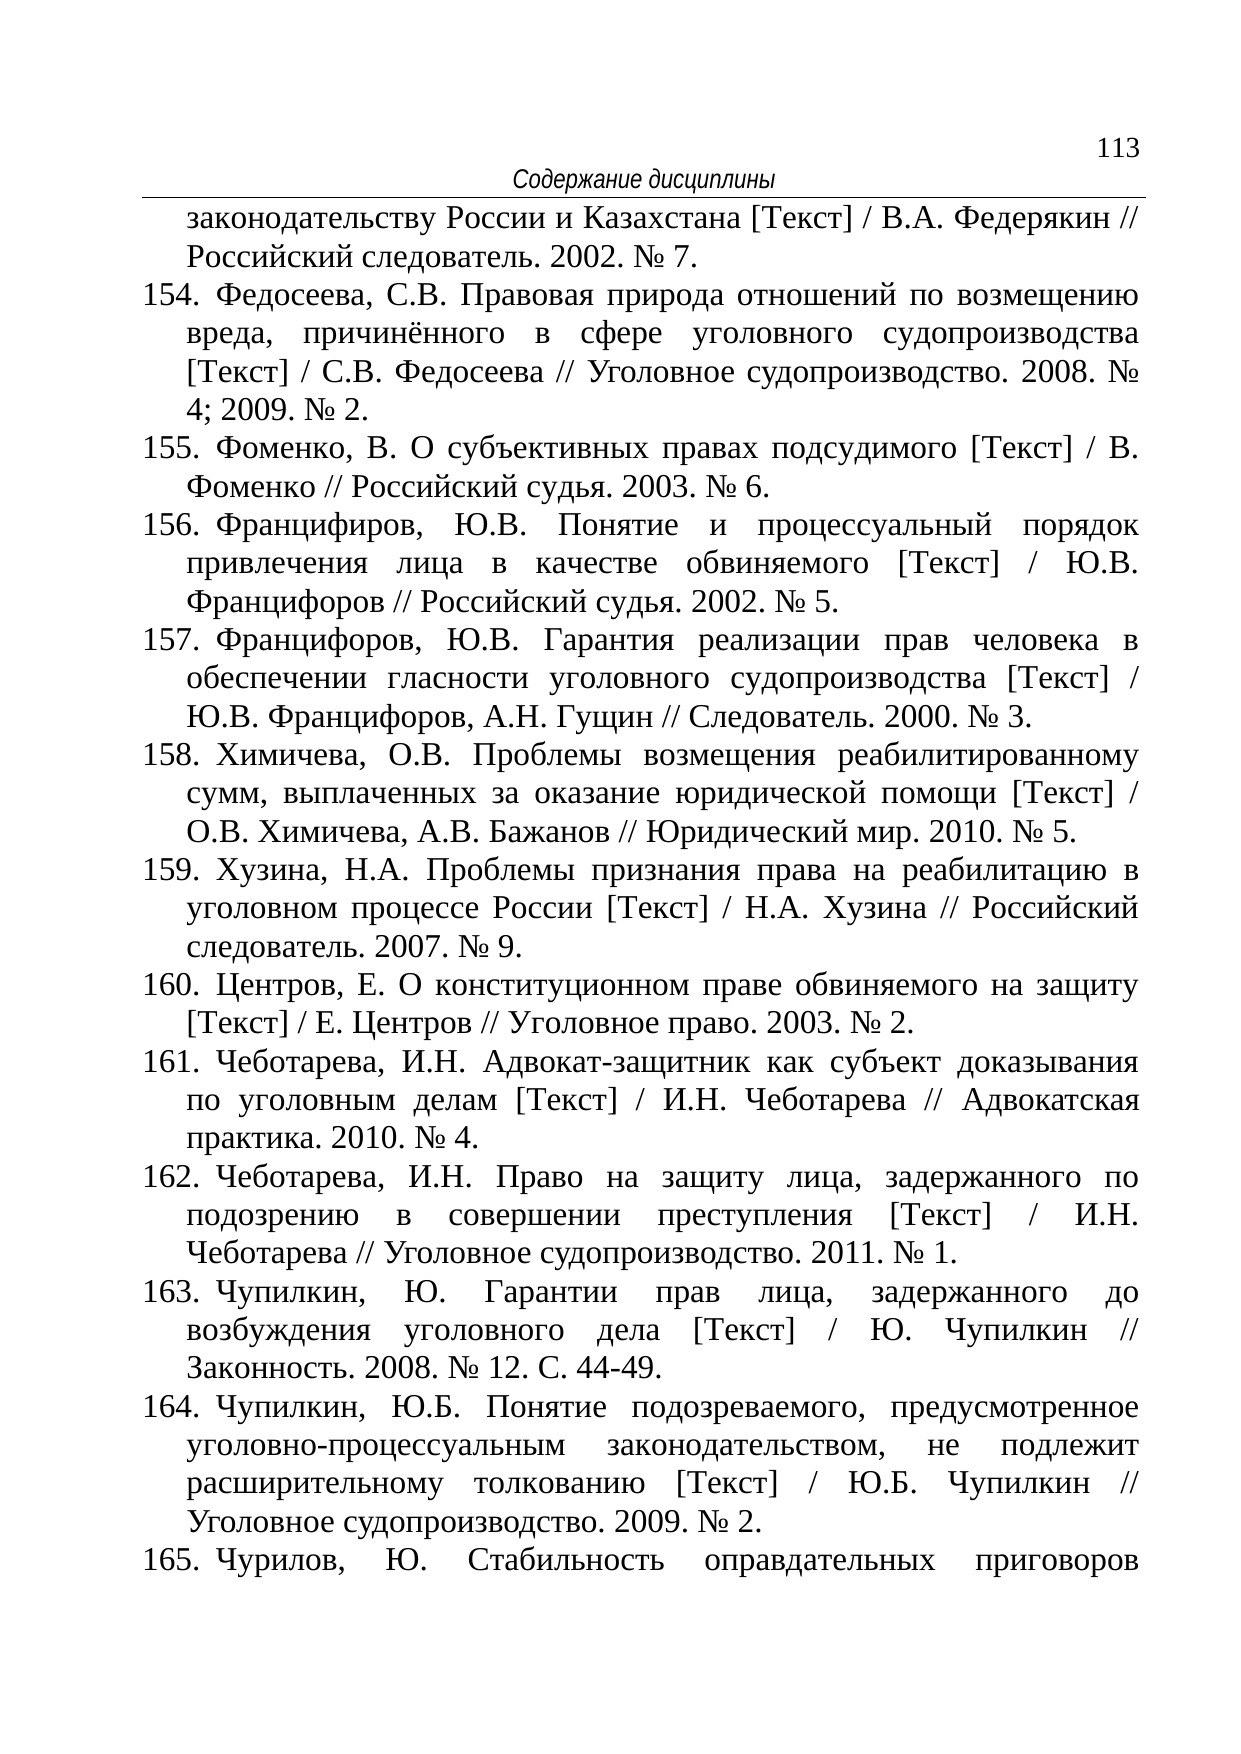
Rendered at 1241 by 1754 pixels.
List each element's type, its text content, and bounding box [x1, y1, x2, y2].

list Чеботарева, И.Н. Право на защиту лица, задержанного по подозрению в совершении преступления [Текст] / И.Н. Чеботарева // Уголовное судопроизводство. 2011. № 1. [142, 1156, 1140, 1271]
list Хузина, Н.А. Проблемы признания права на реабилитацию в уголовном процессе России [Текст] / Н.А. Хузина // Российский следователь. 2007. № 9. [142, 849, 1140, 964]
list Химичева, О.В. Проблемы возмещения реабилитированному сумм, выплаченных за оказание юридической помощи [Текст] / О.В. Химичева, А.В. Бажанов // Юридический мир. 2010. № 5. [142, 734, 1140, 849]
list Федосеева, С.В. Правовая природа отношений по возмещению вреда, причинённого в сфере уголовного судопроизводства [Текст] / С.В. Федосеева // Уголовное судопроизводство. 2008. № 4; 2009. № 2. [142, 274, 1140, 428]
list Чупилкин, Ю.Б. Понятие подозреваемого, предусмотренное уголовно-процессуальным законодательством, не подлежит расширительному толкованию [Текст] / Ю.Б. Чупилкин // Уголовное судопроизводство. 2009. № 2. [142, 1386, 1140, 1539]
list Чеботарева, И.Н. Адвокат-защитник как субъект доказывания по уголовным делам [Текст] / И.Н. Чеботарева // Адвокатская практика. 2010. № 4. [142, 1041, 1140, 1156]
list Центров, Е. О конституционном праве обвиняемого на защиту [Текст] / Е. Центров // Уголовное право. 2003. № 2. [142, 964, 1140, 1041]
list Чурилов, Ю. Стабильность оправдательных приговоров повысит авторитет правосудия [Текст] / Ю. Чурилов // Мировой судья. 2008. № 6. [142, 1539, 1140, 1578]
list Францифоров, Ю.В. Гарантия реализации прав человека в обеспечении гласности уголовного судопроизводства [Текст] / Ю.В. Францифоров, А.Н. Гущин // Следователь. 2000. № 3. [142, 619, 1140, 734]
list Фоменко, В. О субъективных правах подсудимого [Текст] / В. Фоменко // Российский судья. 2003. № 6. [142, 428, 1140, 504]
list Чупилкин, Ю. Гарантии прав лица, задержанного до возбуждения уголовного дела [Текст] / Ю. Чупилкин // Законность. 2008. № 12. С. 44-49. [142, 1271, 1140, 1386]
list Францифиров, Ю.В. Понятие и процессуальный порядок привлечения лица в качестве обвиняемого [Текст] / Ю.В. Францифоров // Российский судья. 2002. № 5. [142, 504, 1140, 619]
